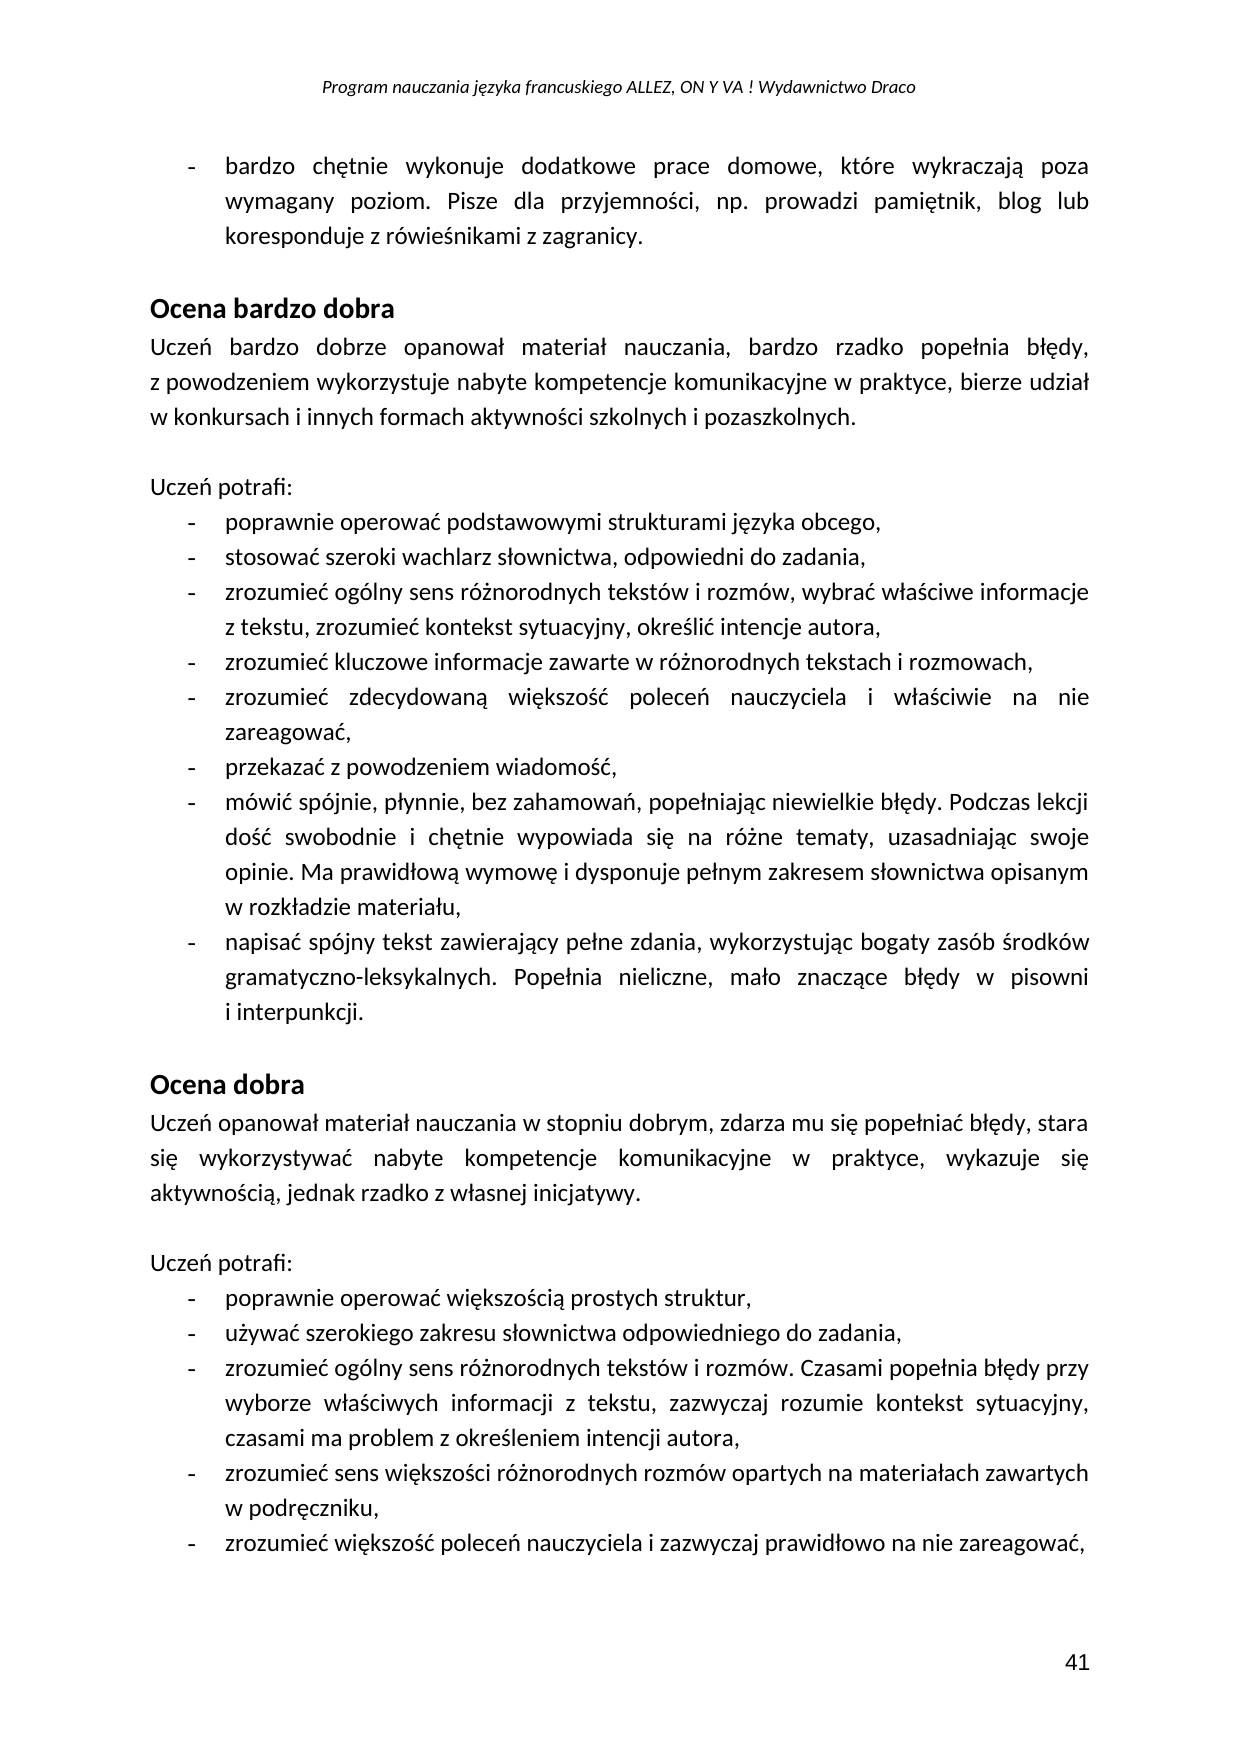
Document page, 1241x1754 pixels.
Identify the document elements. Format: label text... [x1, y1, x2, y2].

list stosować szeroki wachlarz słownictwa, odpowiedni do zadania, [187, 541, 1090, 571]
text Uczeń potrafi: [150, 471, 1090, 501]
list poprawnie operować podstawowymi strukturami języka obcego, [187, 506, 1090, 536]
list używać szerokiego zakresu słownictwa odpowiedniego do zadania, [187, 1317, 1090, 1347]
text Uczeń bardzo dobrze opanował materiał nauczania, bardzo rzadko popełnia błędy, z powodzeniem wykorzystuje nabyte kompetencje komunikacyjne w praktyce, bierze udział w konkursach i innych formach aktywności szkolnych i pozaszkolnych. [150, 331, 1090, 431]
list mówić spójnie, płynnie, bez zahamowań, popełniając niewielkie błędy. Podczas lekcji dość swobodnie i chętnie wypowiada się na różne tematy, uzasadniając swoje opinie. Ma prawidłową wymowę i dysponuje pełnym zakresem słownictwa opisanym w rozkładzie materiału, [187, 786, 1090, 921]
list bardzo chętnie wykonuje dodatkowe prace domowe, które wykraczają poza wymagany poziom. Pisze dla przyjemności, np. prowadzi pamiętnik, blog lub koresponduje z rówieśnikami z zagranicy. [187, 150, 1090, 251]
list napisać spójny tekst zawierający pełne zdania, wykorzystując bogaty zasób środków gramatyczno-leksykalnych. Popełnia nieliczne, mało znaczące błędy w pisowni i interpunkcji. [187, 926, 1090, 1026]
list zrozumieć ogólny sens różnorodnych tekstów i rozmów, wybrać właściwe informacje z tekstu, zrozumieć kontekst sytuacyjny, określić intencje autora, [187, 576, 1090, 641]
list zrozumieć zdecydowaną większość poleceń nauczyciela i właściwie na nie zareagować, [187, 681, 1090, 746]
list przekazać z powodzeniem wiadomość, [187, 751, 1090, 781]
text Uczeń opanował materiał nauczania w stopniu dobrym, zdarza mu się popełniać błędy, stara się wykorzystywać nabyte kompetencje komunikacyjne w praktyce, wykazuje się aktywnością, jednak rzadko z własnej inicjatywy. [150, 1107, 1090, 1207]
text Ocena bardzo dobra [150, 290, 1090, 326]
list zrozumieć kluczowe informacje zawarte w różnorodnych tekstach i rozmowach, [187, 646, 1090, 676]
text Ocena dobra [150, 1066, 1090, 1102]
list zrozumieć ogólny sens różnorodnych tekstów i rozmów. Czasami popełnia błędy przy wyborze właściwych informacji z tekstu, zazwyczaj rozumie kontekst sytuacyjny, czasami ma problem z określeniem intencji autora, [187, 1352, 1090, 1452]
text Uczeń potrafi: [150, 1247, 1090, 1277]
list poprawnie operować większością prostych struktur, [187, 1282, 1090, 1312]
list zrozumieć sens większości różnorodnych rozmów opartych na materiałach zawartych w podręczniku, [187, 1457, 1090, 1522]
list zrozumieć większość poleceń nauczyciela i zazwyczaj prawidłowo na nie zareagować, [187, 1527, 1090, 1557]
